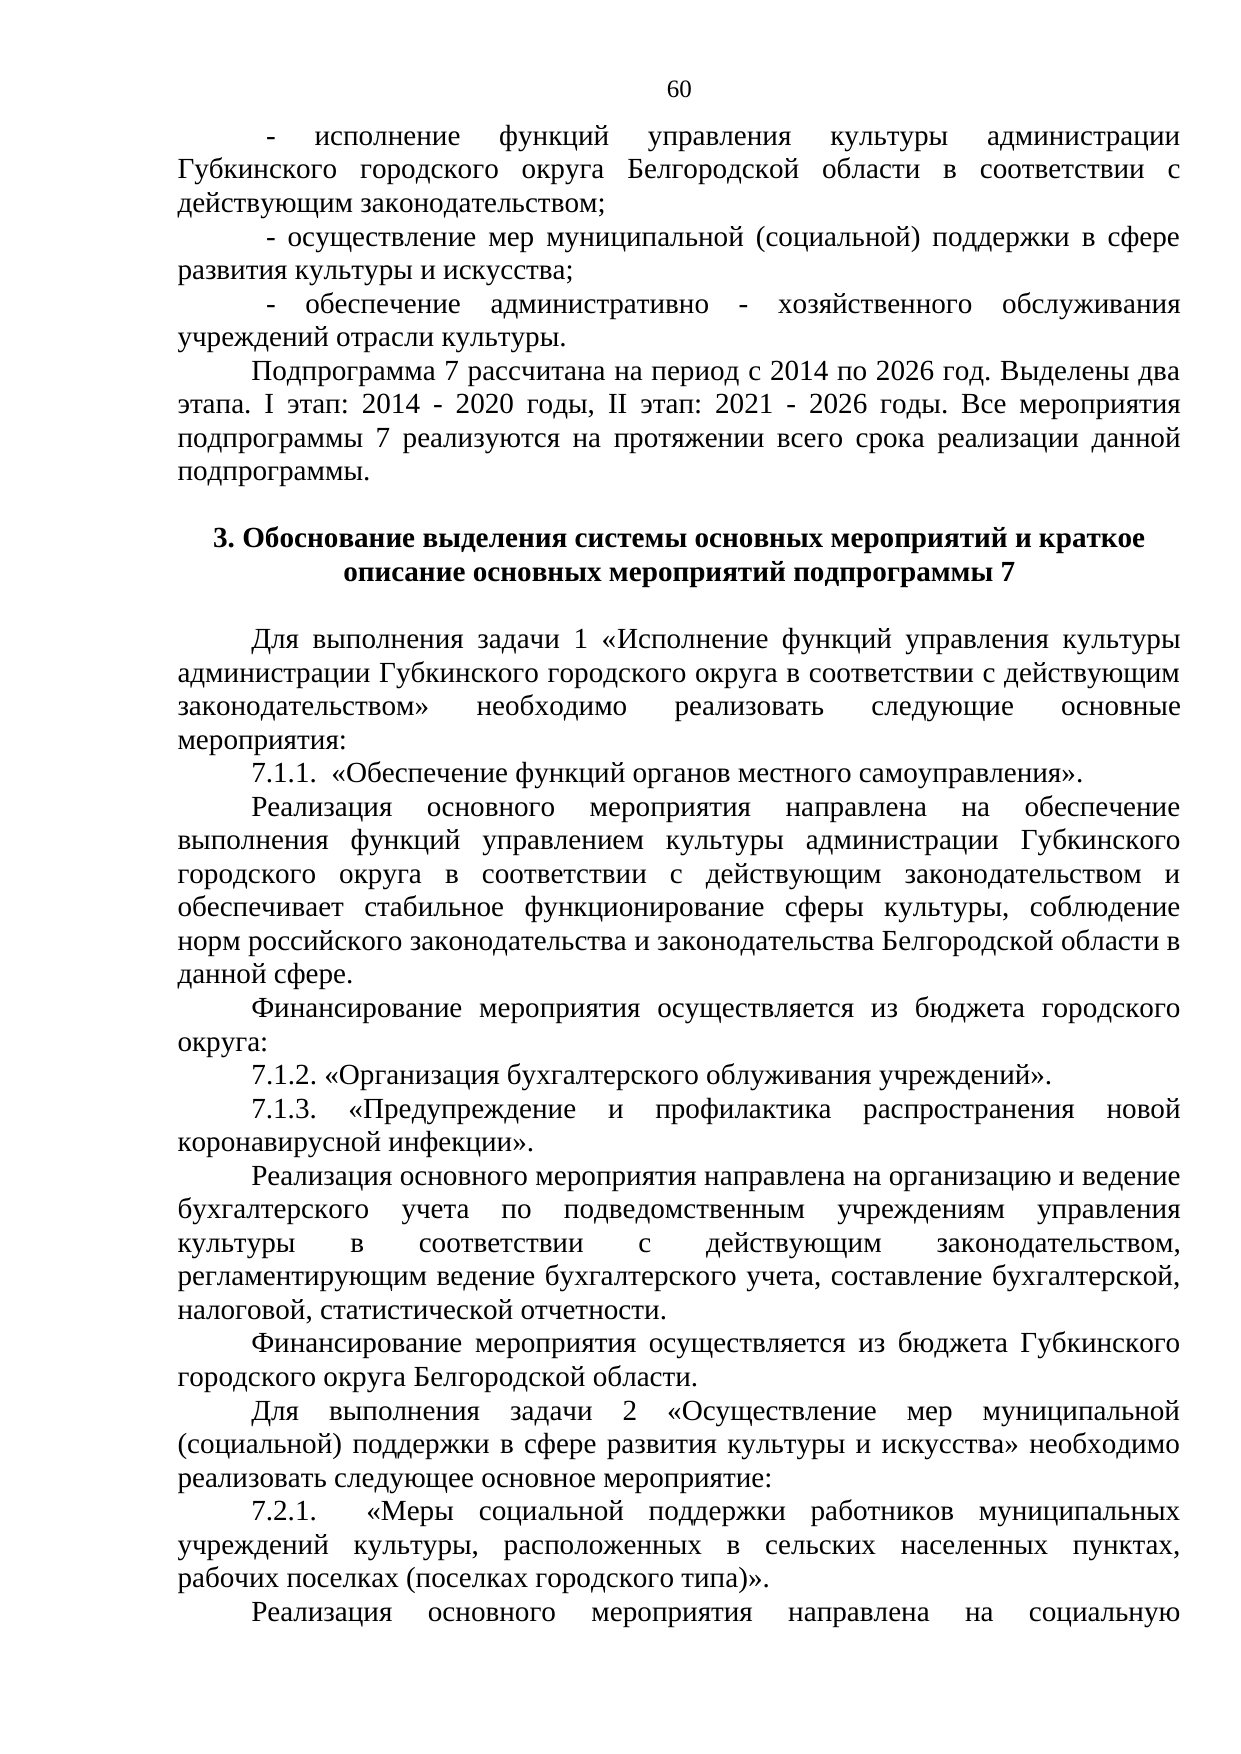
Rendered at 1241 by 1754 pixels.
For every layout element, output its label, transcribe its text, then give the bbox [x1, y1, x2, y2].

text Для выполнения задачи 2 «Осуществление мер муниципальной (социальной) поддержки в сфере развития культуры и искусства» необходимо реализовать следующее основное мероприятие: [177, 1393, 1181, 1493]
text Реализация основного мероприятия направлена на организацию и ведение бухгалтерского учета по подведомственным учреждениям управления культуры в соответствии с действующим законодательством, регламентирующим ведение бухгалтерского учета, составление бухгалтерской, налоговой, статистической отчетности. [177, 1158, 1181, 1326]
text 3. Обоснование выделения системы основных мероприятий и краткое [177, 521, 1181, 554]
text - обеспечение административно - хозяйственного обслуживания учреждений отрасли культуры. [177, 286, 1181, 353]
text Реализация основного мероприятия направлена на обеспечение выполнения функций управлением культуры администрации Губкинского городского округа в соответствии с действующим законодательством и обеспечивает стабильное функционирование сферы культуры, соблюдение норм российского законодательства и законодательства Белгородской области в данной сфере. [177, 789, 1181, 990]
text Для выполнения задачи 1 «Исполнение функций управления культуры администрации Губкинского городского округа в соответствии с действующим законодательством» необходимо реализовать следующие основные мероприятия: [177, 621, 1181, 755]
list - осуществление мер муниципальной (социальной) поддержки в сфере развития культуры и искусства; [177, 219, 1181, 286]
text Подпрограмма 7 рассчитана на период с 2014 по 2026 год. Выделены два этапа. I этап: 2014 - 2020 годы, II этап: 2021 - 2026 годы. Все мероприятия подпрограммы 7 реализуются на протяжении всего срока реализации данной подпрограммы. [177, 353, 1181, 487]
text Финансирование мероприятия осуществляется из бюджета Губкинского городского округа Белгородской области. [177, 1326, 1181, 1393]
text Финансирование мероприятия осуществляется из бюджета городского округа: [177, 990, 1181, 1057]
text 7.1.3. «Предупреждение и профилактика распространения новой коронавирусной инфекции». [177, 1091, 1181, 1158]
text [177, 1594, 1181, 1627]
list - исполнение функций управления культуры администрации Губкинского городского округа Белгородской области в соответствии с действующим законодательством; [177, 118, 1181, 219]
text 7.2.1. «Меры социальной поддержки работников муниципальных учреждений культуры, расположенных в сельских населенных пунктах, рабочих поселках (поселках городского типа)». [177, 1493, 1181, 1594]
text 7.1.2. «Организация бухгалтерского облуживания учреждений». [251, 1057, 1181, 1091]
text 7.1.1. «Обеспечение функций органов местного самоуправления». [177, 755, 1181, 789]
text описание основных мероприятий подпрограммы 7 [177, 554, 1181, 588]
